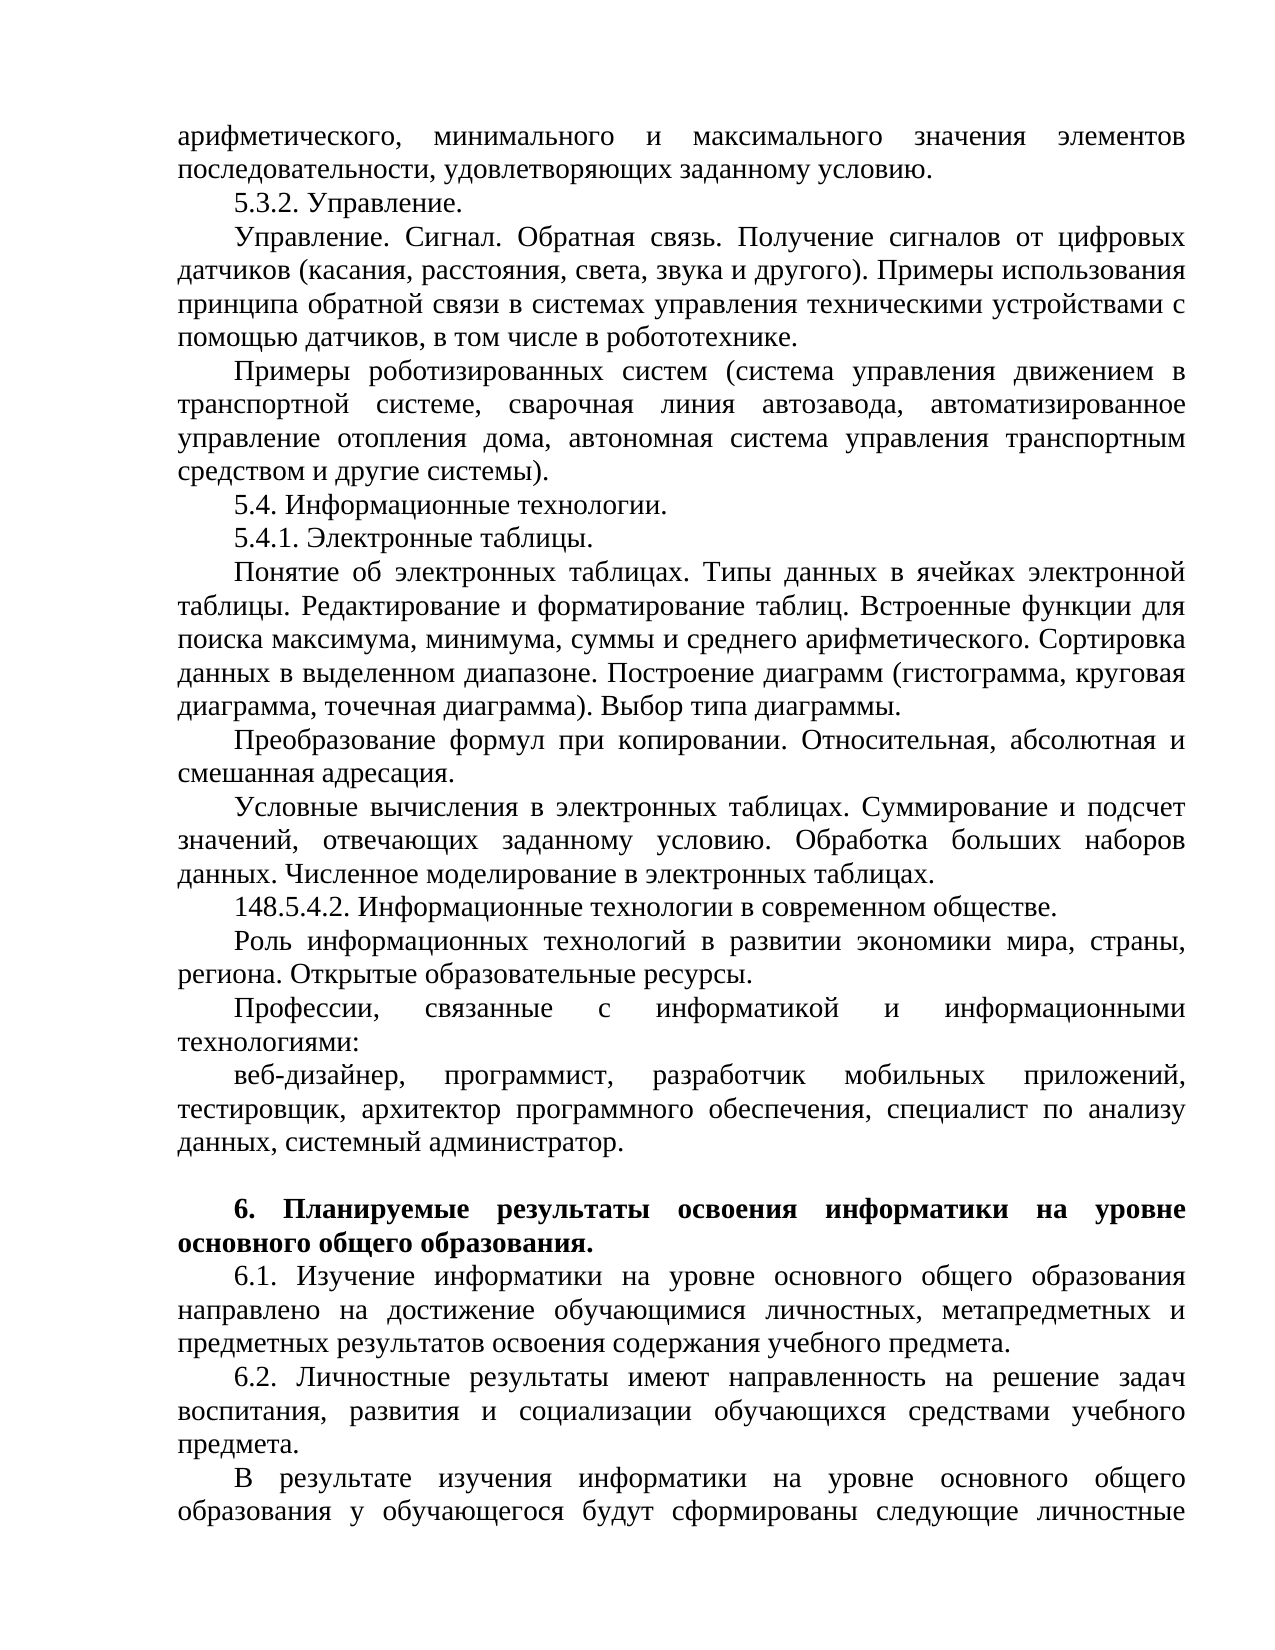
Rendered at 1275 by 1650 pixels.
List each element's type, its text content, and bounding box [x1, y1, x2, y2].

text 6. Планируемые результаты освоения информатики на уровне основного общего образования. [177, 1191, 1186, 1258]
text 6.1. Изучение информатики на уровне основного общего образования направлено на достижение обучающимися личностных, метапредметных и предметных результатов освоения содержания учебного предмета. [177, 1258, 1186, 1359]
text Понятие об электронных таблицах. Типы данных в ячейках электронной таблицы. Редактирование и форматирование таблиц. Встроенные функции для поиска максимума, минимума, суммы и среднего арифметического. Сортировка данных в выделенном диапазоне. Построение диаграмм (гистограмма, круговая диаграмма, точечная диаграмма). Выбор типа диаграммы. [177, 554, 1186, 722]
text 148.5.4.2. Информационные технологии в современном обществе. [177, 889, 1186, 923]
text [177, 118, 1186, 185]
text 5.4. Информационные технологии. [177, 487, 1186, 521]
text Преобразование формул при копировании. Относительная, абсолютная и смешанная адресация. [177, 722, 1186, 789]
text 5.4.1. Электронные таблицы. [177, 521, 1186, 554]
text веб-дизайнер, программист, разработчик мобильных приложений, тестировщик, архитектор программного обеспечения, специалист по анализу данных, системный администратор. [177, 1057, 1186, 1158]
text Профессии, связанные с информатикой и информационными технологиями: [177, 990, 1186, 1057]
text 5.3.2. Управление. [177, 185, 1186, 219]
text Примеры роботизированных систем (система управления движением в транспортной системе, сварочная линия автозавода, автоматизированное управление отопления дома, автономная система управления транспортным средством и другие системы). [177, 353, 1186, 487]
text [177, 1460, 1186, 1527]
text Роль информационных технологий в развитии экономики мира, страны, региона. Открытые образовательные ресурсы. [177, 923, 1186, 990]
text Управление. Сигнал. Обратная связь. Получение сигналов от цифровых датчиков (касания, расстояния, света, звука и другого). Примеры использования принципа обратной связи в системах управления техническими устройствами с помощью датчиков, в том числе в робототехнике. [177, 219, 1186, 353]
text Условные вычисления в электронных таблицах. Суммирование и подсчет значений, отвечающих заданному условию. Обработка больших наборов данных. Численное моделирование в электронных таблицах. [177, 789, 1186, 889]
text 6.2. Личностные результаты имеют направленность на решение задач воспитания, развития и социализации обучающихся средствами учебного предмета. [177, 1359, 1186, 1460]
